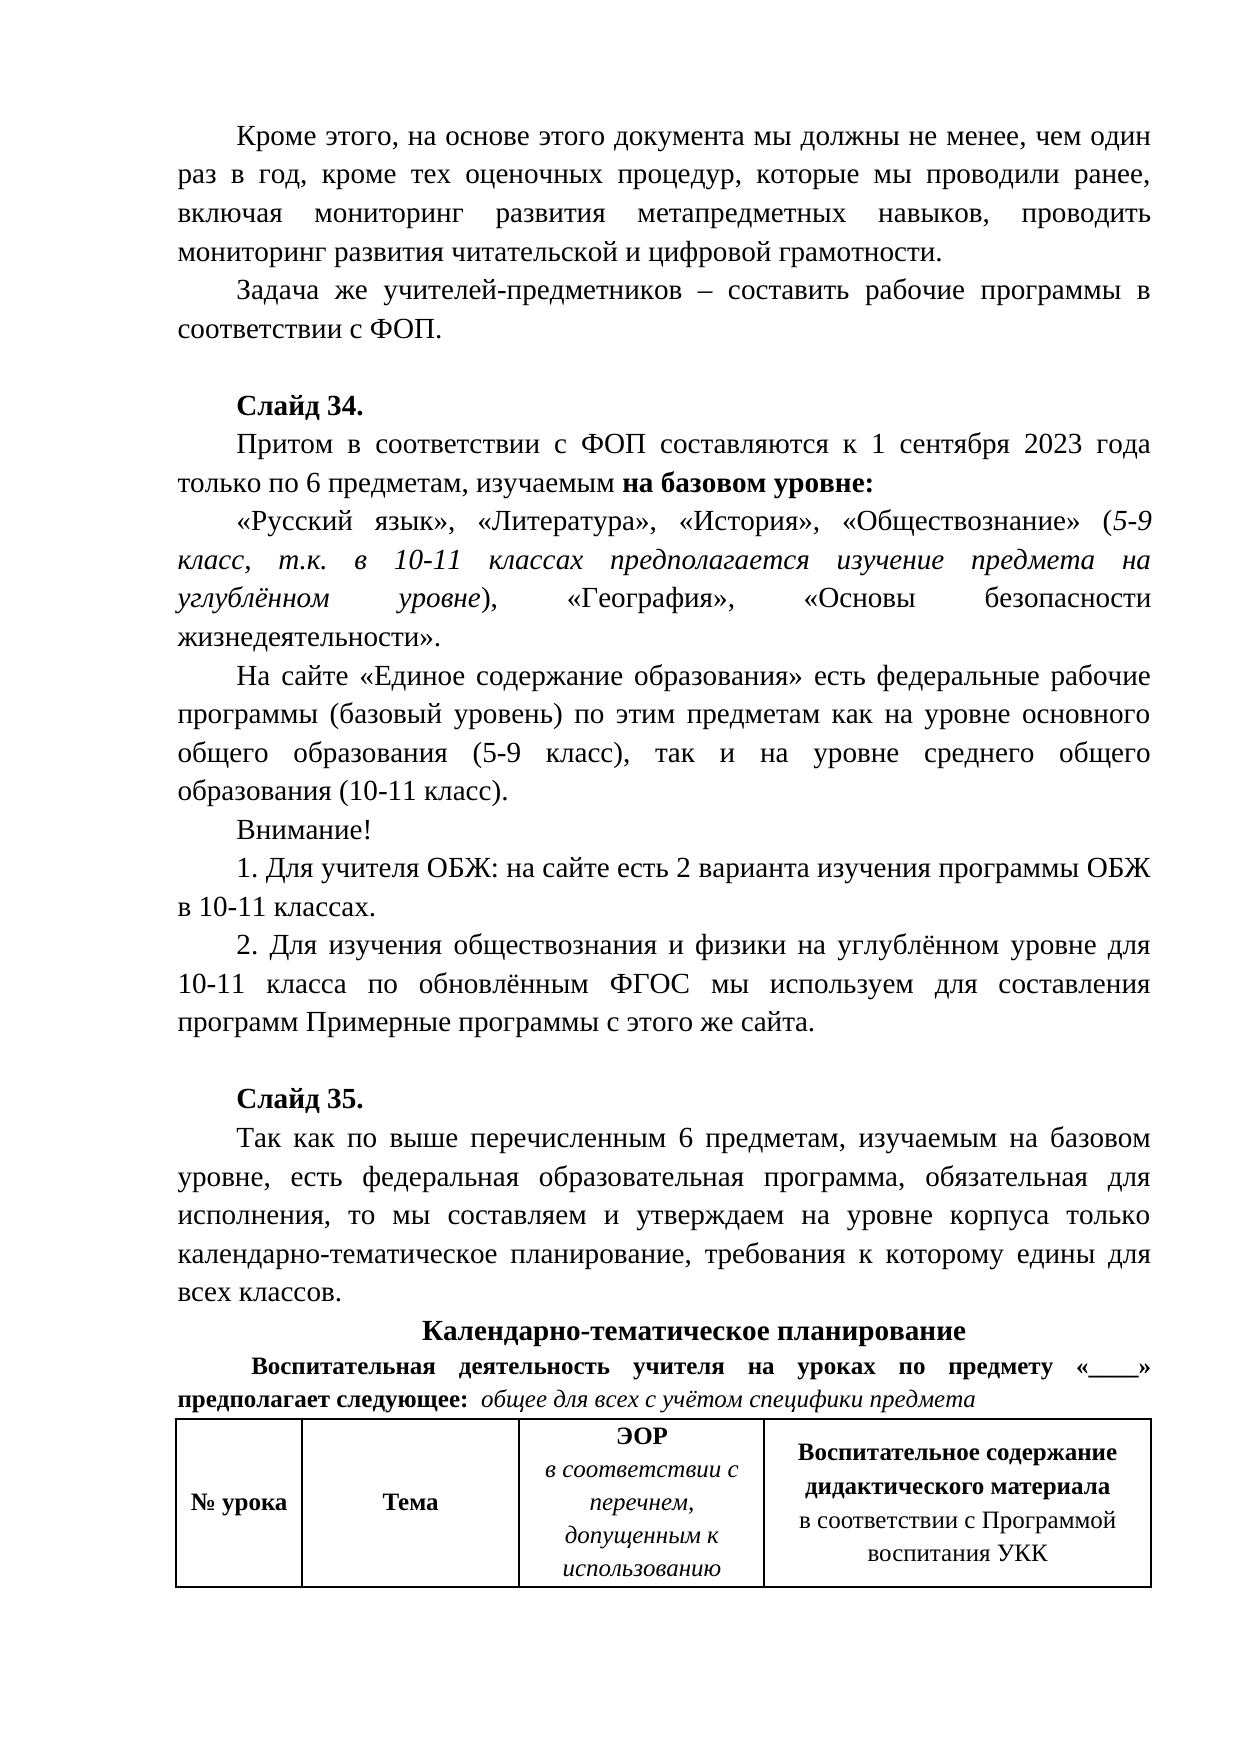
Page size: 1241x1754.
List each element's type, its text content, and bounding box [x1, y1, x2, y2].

text Слайд 35. [177, 1082, 1152, 1115]
table_header № урока [177, 1420, 301, 1586]
text Притом в соответствии с ФОП составляются к 1 сентября 2023 года только по 6 предметам, изучаемым на базовом уровне: [177, 426, 1152, 498]
text Задача же учителей-предметников – составить рабочие программы в соответствии с ФОП. [177, 272, 1152, 344]
text 2. Для изучения обществознания и физики на углублённом уровне для 10-11 класса по обновлённым ФГОС мы используем для составления программ Примерные программы с этого же сайта. [177, 927, 1152, 1038]
text Воспитательная деятельность учителя на уроках по предмету «____» предполагает следующее: общее для всех с учётом специфики предмета [177, 1351, 1152, 1413]
table_header Воспитательное содержание дидактического материала в соответствии с Программой воспитания УКК [765, 1420, 1150, 1586]
text Внимание! [177, 812, 1152, 845]
text Кроме этого, на основе этого документа мы должны не менее, чем один раз в год, кроме тех оценочных процедур, которые мы проводили ранее, включая мониторинг развития метапредметных навыков, проводить мониторинг развития читательской и цифровой грамотности. [177, 118, 1152, 267]
text 1. Для учителя ОБЖ: на сайте есть 2 варианта изучения программы ОБЖ в 10-11 классах. [177, 850, 1152, 922]
text «Русский язык», «Литература», «История», «Обществознание» (5-9 класс, т.к. в 10-11 классах предполагается изучение предмета на углублённом уровне), «География», «Основы безопасности жизнедеятельности». [177, 503, 1152, 653]
table_header Тема [303, 1420, 518, 1586]
text На сайте «Единое содержание образования» есть федеральные рабочие программы (базовый уровень) по этим предметам как на уровне основного общего образования (5-9 класс), так и на уровне среднего общего образования (10-11 класс). [177, 658, 1152, 807]
table_header ЭОР в соответствии с перечнем, допущенным к использованию [520, 1420, 763, 1586]
text Так как по выше перечисленным 6 предметам, изучаемым на базовом уровне, есть федеральная образовательная программа, обязательная для исполнения, то мы составляем и утверждаем на уровне корпуса только календарно-тематическое планирование, требования к которому едины для всех классов. [177, 1120, 1152, 1308]
text Календарно-тематическое планирование [177, 1313, 1152, 1346]
text Слайд 34. [177, 388, 1152, 421]
